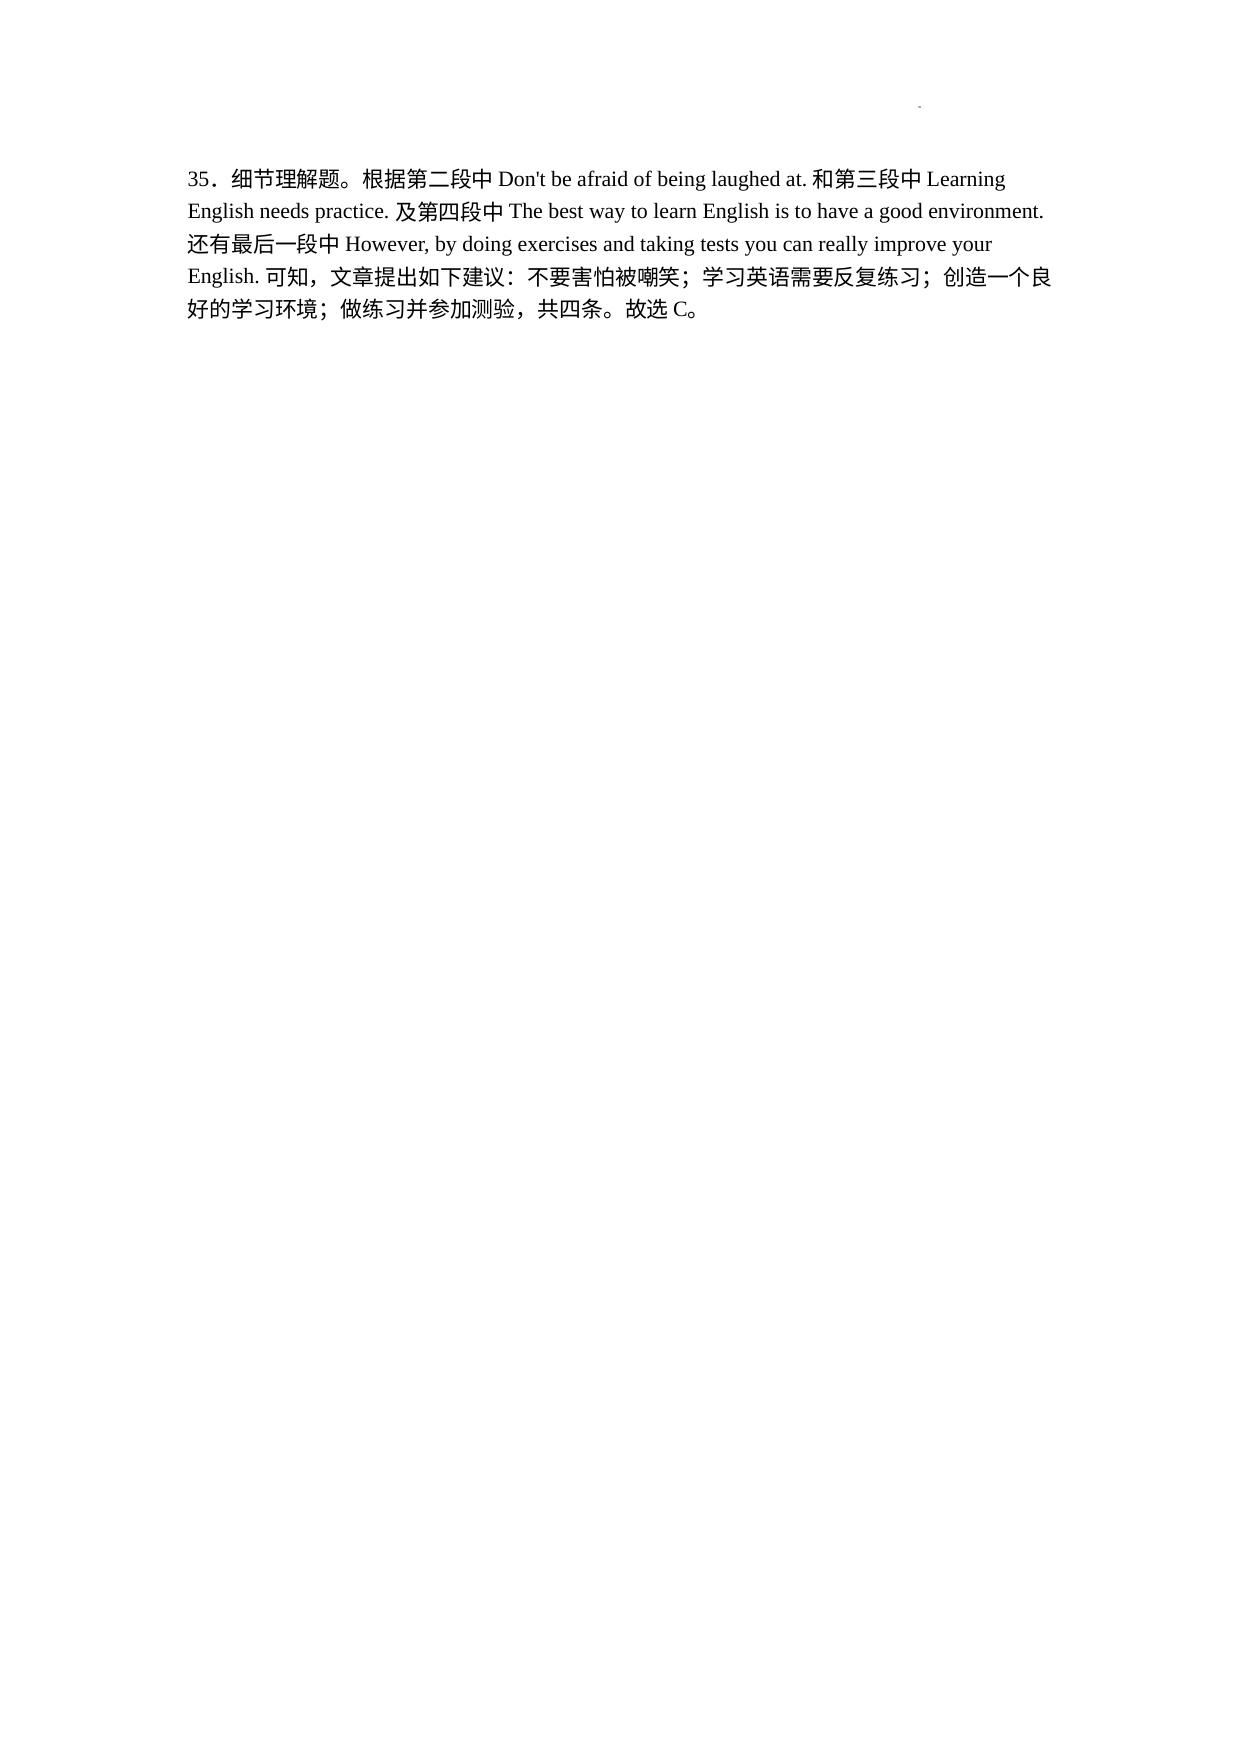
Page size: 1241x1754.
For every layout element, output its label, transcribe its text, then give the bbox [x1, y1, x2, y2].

text 35．细节理解题。根据第二段中Don't be afraid of being laughed at. 和第三段中Learning English needs practice. 及第四段中The best way to learn English is to have a good environment. 还有最后一段中However, by doing exercises and taking tests you can really improve your English. 可知，文章提出如下建议：不要害怕被嘲笑；学习英语需要反复练习；创造一个良好的学习环境；做练习并参加测验，共四条。故选C。 [187, 162, 1053, 324]
